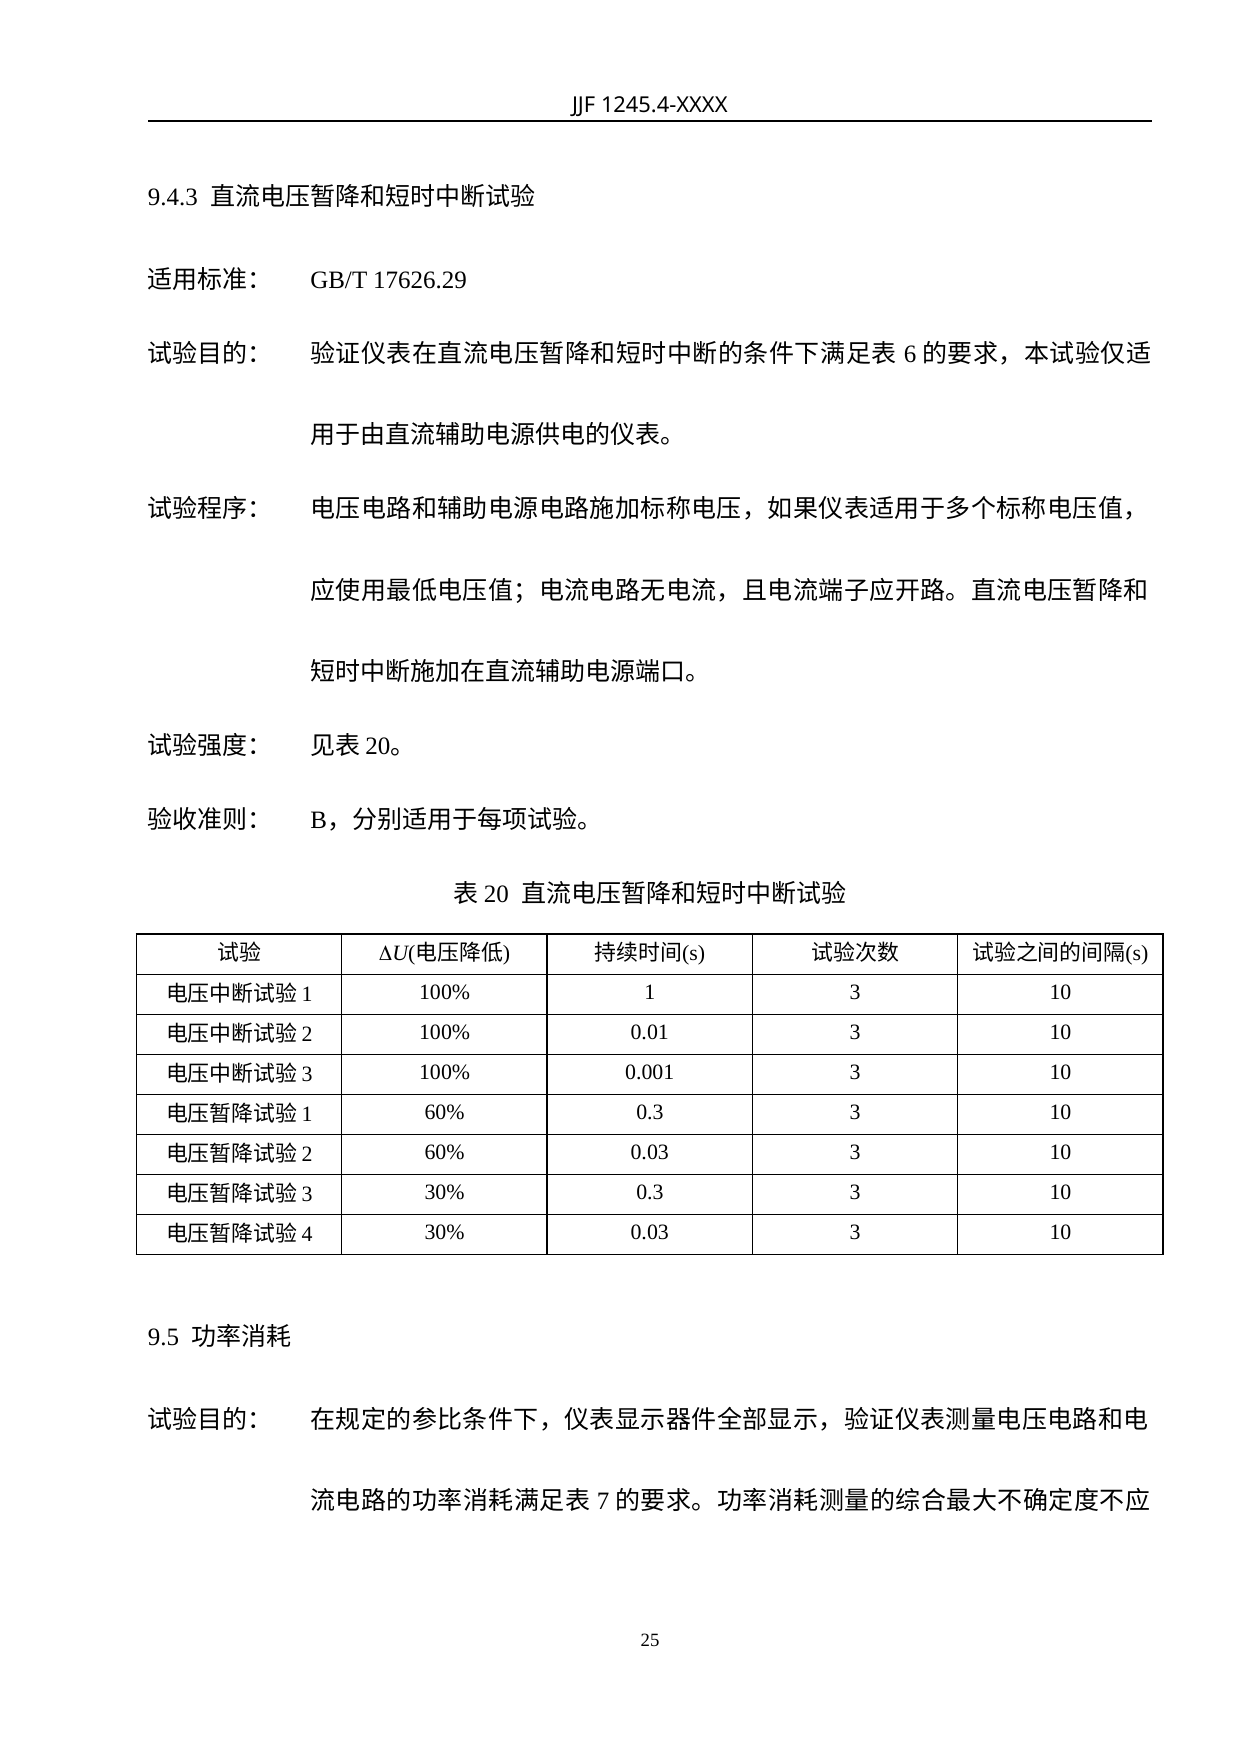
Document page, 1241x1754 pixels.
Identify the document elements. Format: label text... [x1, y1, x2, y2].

table_cell 0.3 [548, 1095, 752, 1133]
table_cell 0.03 [548, 1135, 752, 1173]
table_cell 3 [753, 1215, 957, 1253]
table_cell 10 [958, 1135, 1162, 1173]
table_header 试验 [137, 935, 341, 973]
table_cell 30% [342, 1215, 546, 1253]
table_cell 10 [958, 1175, 1162, 1213]
text 验收准则： B，分别适用于每项试验。 [148, 785, 1152, 850]
table_cell 电压暂降试验3 [137, 1175, 341, 1213]
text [148, 1385, 1152, 1531]
table_cell 30% [342, 1175, 546, 1213]
table_cell 100% [342, 1015, 546, 1053]
table_cell 3 [753, 1175, 957, 1213]
table_cell 0.01 [548, 1015, 752, 1053]
text 适用标准： GB/T 17626.29 [148, 245, 1152, 310]
table_cell 10 [958, 1055, 1162, 1093]
table_cell 10 [958, 1215, 1162, 1253]
table_cell 0.001 [548, 1055, 752, 1093]
table_header 持续时间(s) [548, 935, 752, 973]
table_cell 60% [342, 1095, 546, 1133]
table_header U(电压降低) [342, 935, 546, 973]
table_header 试验次数 [753, 935, 957, 973]
table_cell 电压暂降试验2 [137, 1135, 341, 1173]
table_cell 60% [342, 1135, 546, 1173]
text 9.4.3 直流电压暂降和短时中断试验 [148, 162, 1152, 227]
text 试验强度： 见表20。 [148, 711, 1152, 776]
table_cell 电压中断试验2 [137, 1015, 341, 1053]
table_cell 100% [342, 1055, 546, 1093]
table_cell 3 [753, 1055, 957, 1093]
table_cell 0.3 [548, 1175, 752, 1213]
table_cell 10 [958, 975, 1162, 1013]
table_cell 0.03 [548, 1215, 752, 1253]
table_cell 10 [958, 1095, 1162, 1133]
text 试验程序： 电压电路和辅助电源电路施加标称电压，如果仪表适用于多个标称电压值，应使用最低电压值；电流电路无电流，且电流端子应开路。直流电压暂降和短时中断施加在直流辅助电源端口。 [148, 474, 1152, 702]
table_cell 电压暂降试验4 [137, 1215, 341, 1253]
table_cell 电压中断试验1 [137, 975, 341, 1013]
table_cell 1 [548, 975, 752, 1013]
table_cell 3 [753, 1015, 957, 1053]
table_header 试验之间的间隔(s) [958, 935, 1162, 973]
table_cell 100% [342, 975, 546, 1013]
table_cell 3 [753, 975, 957, 1013]
table_cell 电压暂降试验1 [137, 1095, 341, 1133]
table_cell 10 [958, 1015, 1162, 1053]
table_cell 3 [753, 1135, 957, 1173]
table_cell 电压中断试验3 [137, 1055, 341, 1093]
text 表20 直流电压暂降和短时中断试验 [148, 859, 1152, 924]
table_cell 3 [753, 1095, 957, 1133]
text 试验目的： 验证仪表在直流电压暂降和短时中断的条件下满足表6的要求，本试验仅适用于由直流辅助电源供电的仪表。 [148, 319, 1152, 465]
text 9.5 功率消耗 [148, 1302, 1152, 1367]
